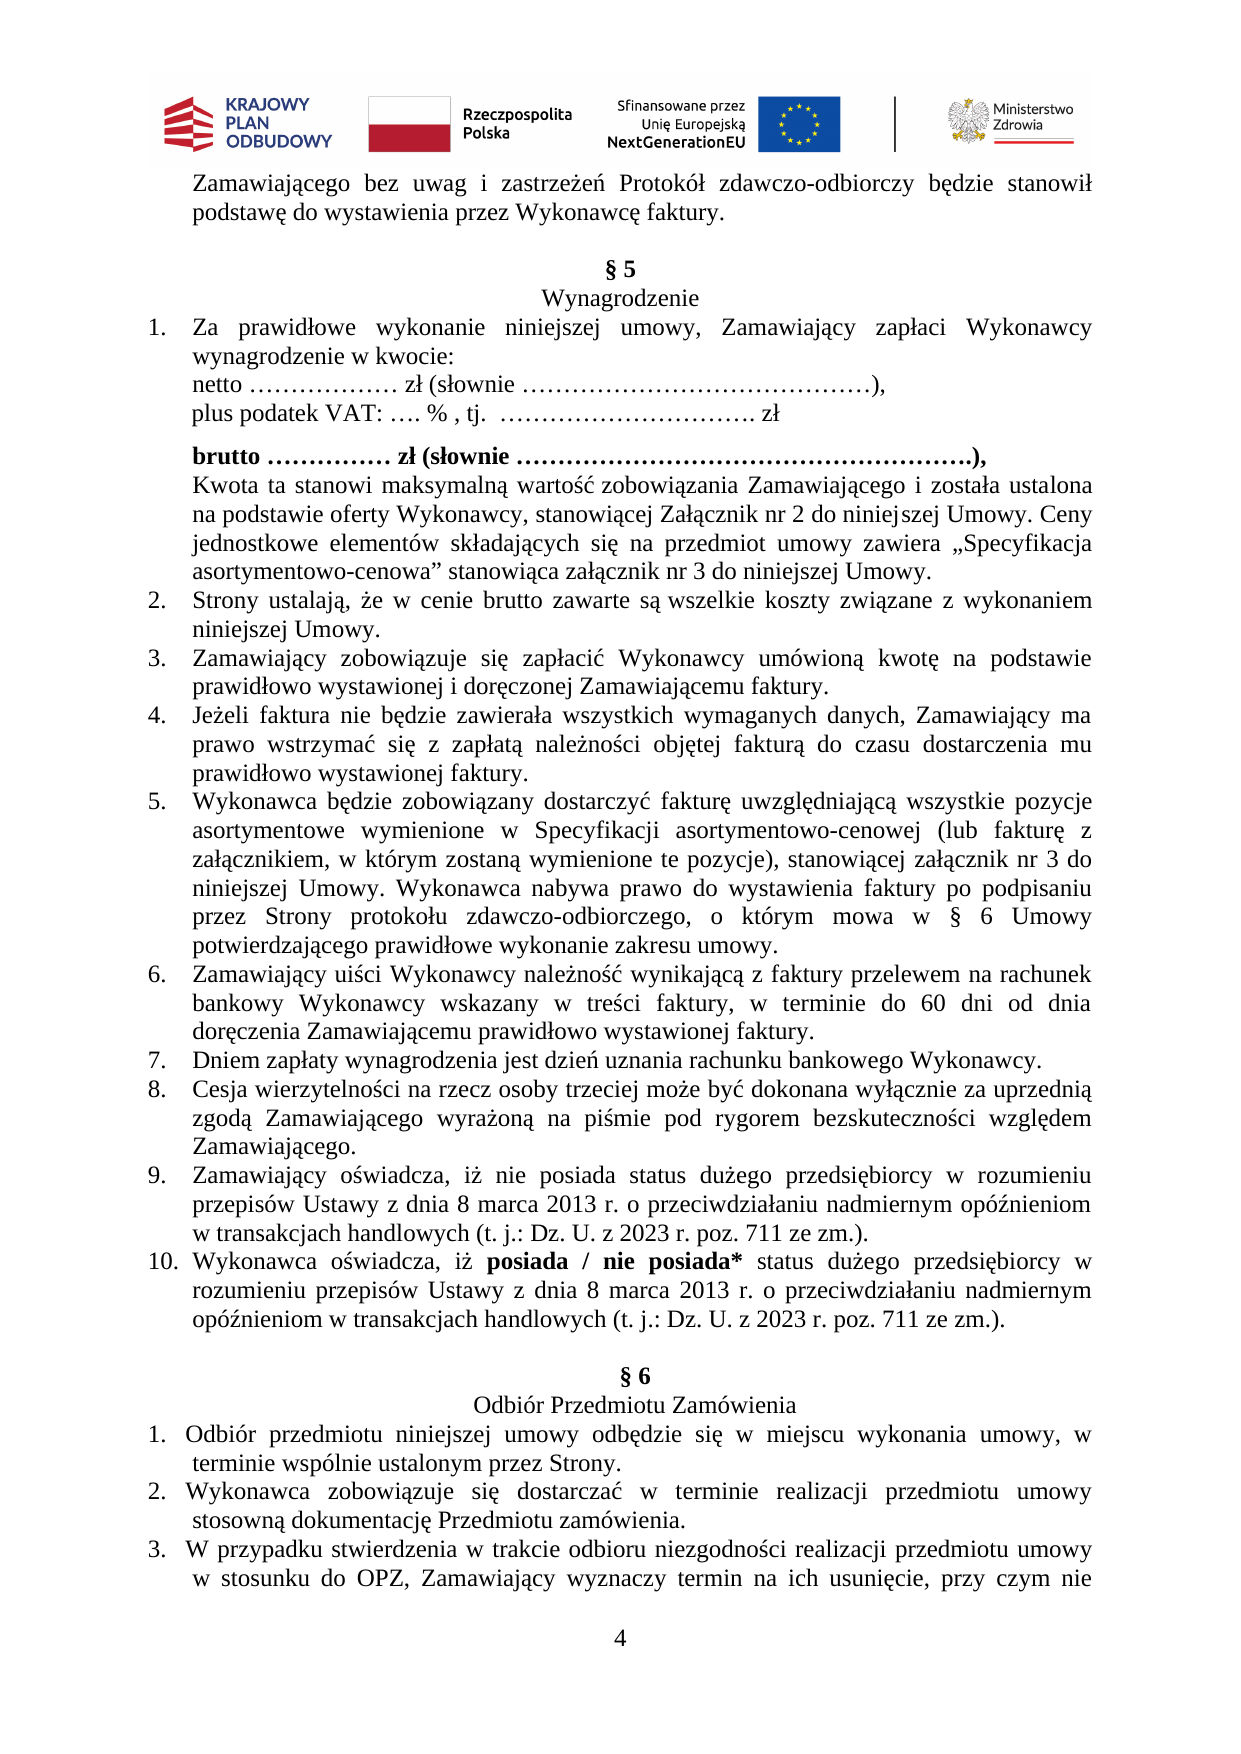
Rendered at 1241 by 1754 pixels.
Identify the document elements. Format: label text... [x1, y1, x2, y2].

text Wynagrodzenie [148, 283, 1093, 312]
list Wykonawca oświadcza, iż posiada / nie posiada* status dużego przedsiębiorcy w rozumieniu przepisów Ustawy z dnia 8 marca 2013 r. o przeciwdziałaniu nadmiernym opóźnieniom w transakcjach handlowych (t. j.: Dz. U. z 2023 r. poz. 711 ze zm.). [148, 1246, 1093, 1333]
list Wykonawca zobowiązuje się dostarczać w terminie realizacji przedmiotu umowy stosowną dokumentację Przedmiotu zamówienia. [148, 1476, 1093, 1534]
list Kwota ta stanowi maksymalną wartość zobowiązania Zamawiającego i została ustalona na podstawie oferty Wykonawcy, stanowiącej Załącznik nr 2 do niniejszej Umowy. Ceny jednostkowe elementów składających się na przedmiot umowy zawiera „Specyfikacja asortymentowo-cenowa” stanowiąca załącznik nr 3 do niniejszej Umowy. [192, 470, 1093, 585]
text netto ……………… zł (słownie ……………………………………), [192, 369, 1093, 398]
list Odbiór Przedmiotu Zamówienia [177, 1390, 1093, 1419]
text § 6 [177, 1361, 1093, 1390]
text brutto …………… zł (słownie ……………………………………………….), [192, 441, 1093, 470]
list Za prawidłowe wykonanie niniejszej umowy, Zamawiający zapłaci Wykonawcy wynagrodzenie w kwocie: [148, 312, 1093, 369]
list Jeżeli faktura nie będzie zawierała wszystkich wymaganych danych, Zamawiający ma prawo wstrzymać się z zapłatą należności objętej fakturą do czasu dostarczenia mu prawidłowo wystawionej faktury. [148, 700, 1093, 786]
text plus podatek VAT: …. % , tj. …………………………. zł [185, 398, 1093, 427]
list Zamawiający oświadcza, iż nie posiada status dużego przedsiębiorcy w rozumieniu przepisów Ustawy z dnia 8 marca 2013 r. o przeciwdziałaniu nadmiernym opóźnieniom w transakcjach handlowych (t. j.: Dz. U. z 2023 r. poz. 711 ze zm.). [148, 1160, 1093, 1246]
list Cesja wierzytelności na rzecz osoby trzeciej może być dokonana wyłącznie za uprzednią zgodą Zamawiającego wyrażoną na piśmie pod rygorem bezskuteczności względem Zamawiającego. [148, 1074, 1093, 1160]
picture [147, 73, 1093, 169]
text § 5 [148, 254, 1093, 283]
list Zamawiający zobowiązuje się zapłacić Wykonawcy umówioną kwotę na podstawie prawidłowo wystawionej i doręczonej Zamawiającemu faktury. [148, 643, 1093, 700]
list Wykonawca będzie zobowiązany dostarczyć fakturę uwzględniającą wszystkie pozycje asortymentowe wymienione w Specyfikacji asortymentowo-cenowej (lub fakturę z załącznikiem, w którym zostaną wymienione te pozycje), stanowiącej załącznik nr 3 do niniejszej Umowy. Wykonawca nabywa prawo do wystawienia faktury po podpisaniu przez Strony protokołu zdawczo-odbiorczego, o którym mowa w § 6 Umowy potwierdzającego prawidłowe wykonanie zakresu umowy. [148, 786, 1093, 959]
list Odbiór przedmiotu niniejszej umowy odbędzie się w miejscu wykonania umowy, w terminie wspólnie ustalonym przez Strony. [148, 1419, 1093, 1476]
list Zamawiający uiści Wykonawcy należność wynikającą z faktury przelewem na rachunek bankowy Wykonawcy wskazany w treści faktury, w terminie do 60 dni od dnia doręczenia Zamawiającemu prawidłowo wystawionej faktury. [148, 959, 1093, 1045]
list Dniem zapłaty wynagrodzenia jest dzień uznania rachunku bankowego Wykonawcy. [148, 1045, 1093, 1074]
list Strony ustalają, że w cenie brutto zawarte są wszelkie koszty związane z wykonaniem niniejszej Umowy. [148, 585, 1093, 643]
